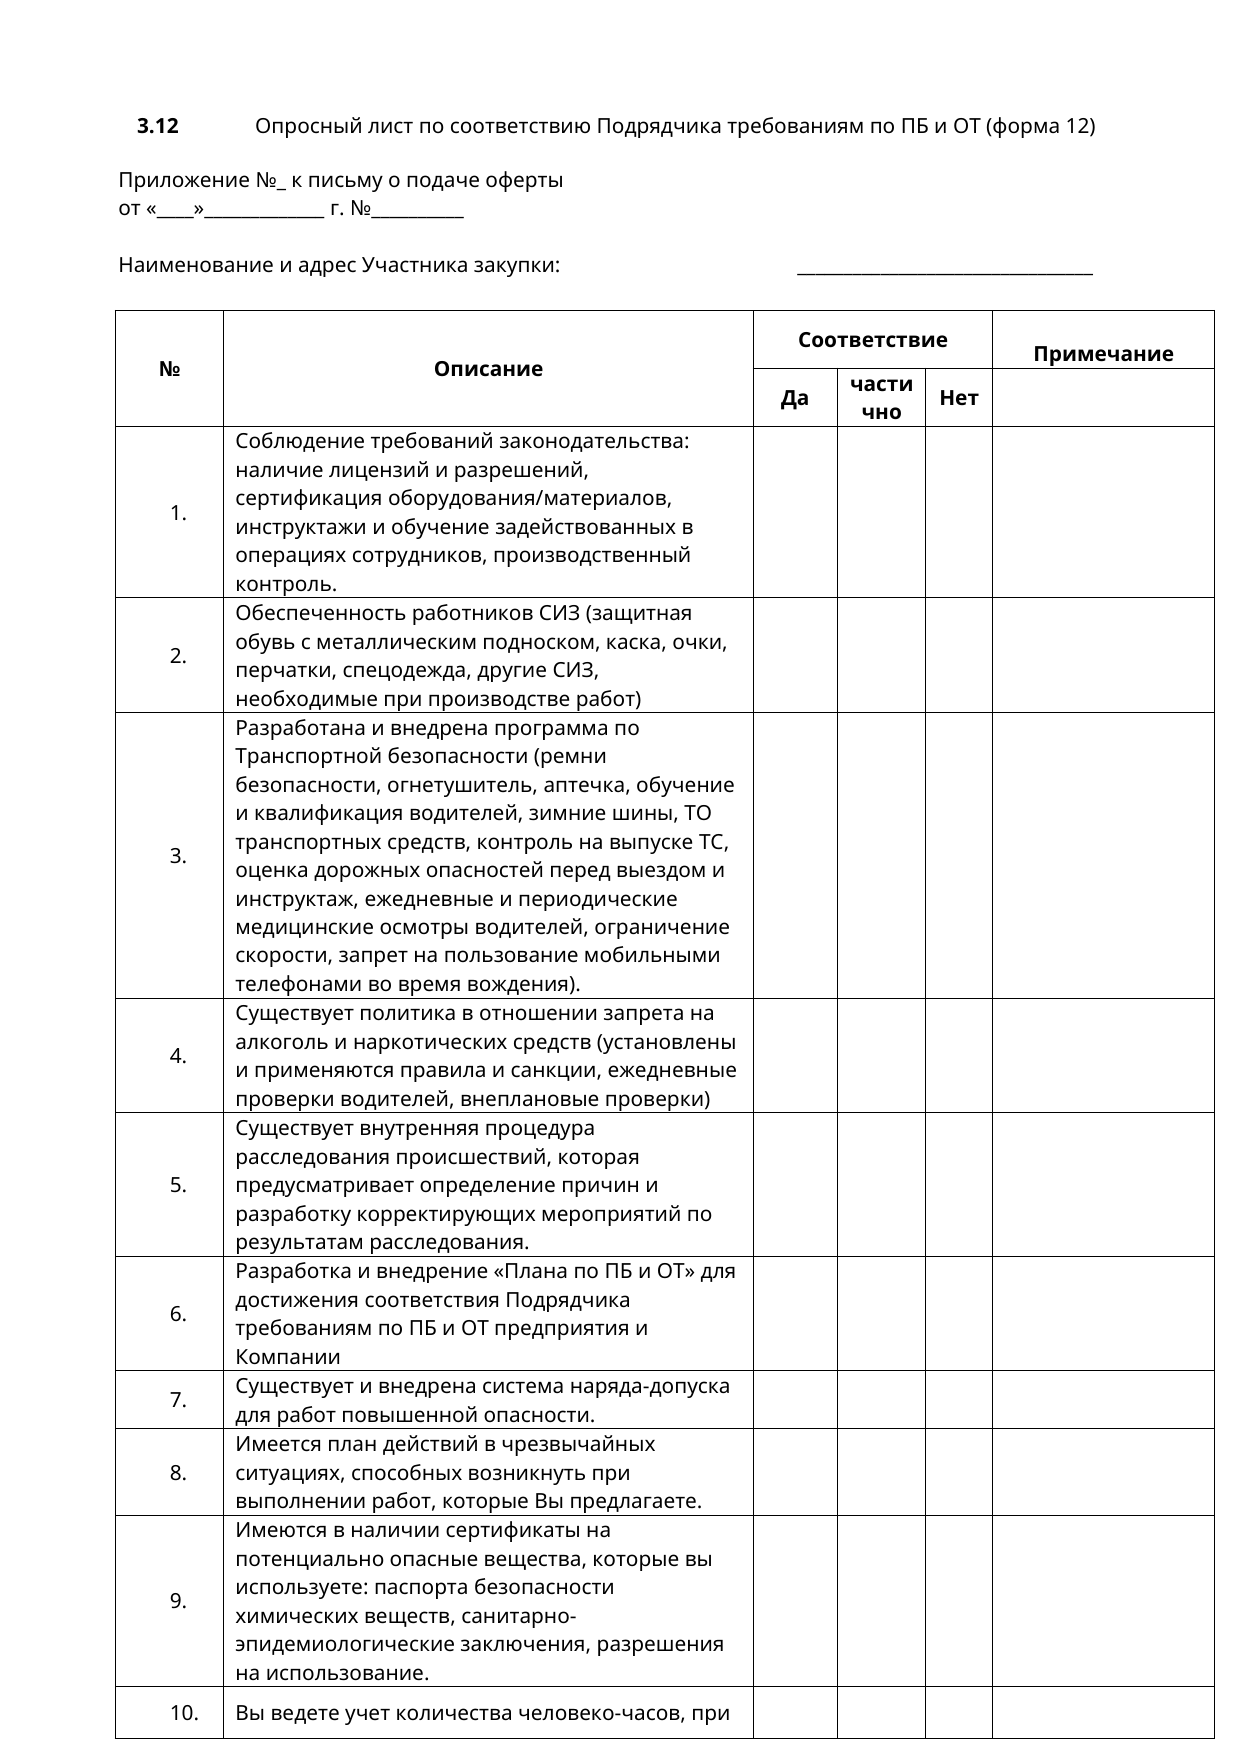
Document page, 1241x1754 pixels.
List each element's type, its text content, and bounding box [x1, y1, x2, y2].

table_header Описание [224, 311, 753, 426]
table_cell [926, 713, 992, 997]
table_cell [754, 1429, 837, 1514]
table_cell [838, 1113, 925, 1256]
table_cell [754, 427, 837, 597]
table_cell [116, 1687, 223, 1738]
table_cell [926, 999, 992, 1112]
table_cell [838, 1257, 925, 1370]
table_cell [224, 1687, 753, 1738]
table_cell [838, 1516, 925, 1686]
table_cell [926, 1257, 992, 1370]
table_cell Существует политика в отношении запрета на алкоголь и наркотических средств (установлены и применяются правила и санкции, ежедневные проверки водителей, внеплановые проверки) [224, 999, 753, 1112]
table_cell Имеются в наличии сертификаты на потенциально опасные вещества, которые вы используете: паспорта безопасности химических веществ, санитарно-эпидемиологические заключения, разрешения на использование. [224, 1516, 753, 1686]
table_cell Разработка и внедрение «Плана по ПБ и ОТ» для достижения соответствия Подрядчика требованиям по ПБ и ОТ предприятия и Компании [224, 1257, 753, 1370]
table_cell [838, 427, 925, 597]
table_cell частично [838, 369, 925, 426]
table_cell [754, 713, 837, 997]
text Наименование и адрес Участника закупки: ________________________________ [118, 250, 1181, 278]
table_cell [754, 1687, 837, 1738]
table_cell [116, 713, 223, 997]
table_cell [116, 1257, 223, 1370]
table_cell [926, 1429, 992, 1514]
table_cell [926, 1687, 992, 1738]
table_cell Существует внутренняя процедура расследования происшествий, которая предусматривает определение причин и разработку корректирующих мероприятий по результатам расследования. [224, 1113, 753, 1256]
table_cell [993, 1687, 1214, 1738]
table_cell [993, 1516, 1214, 1686]
table_cell Соблюдение требований законодательства: наличие лицензий и разрешений, сертификация оборудования/материалов, инструктажи и обучение задействованных в операциях сотрудников, производственный контроль. [224, 427, 753, 597]
table_header Соответствие [754, 311, 992, 368]
table_cell [838, 999, 925, 1112]
table_cell Существует и внедрена система наряда-допуска для работ повышенной опасности. [224, 1371, 753, 1428]
table_cell [926, 427, 992, 597]
table_cell [838, 1371, 925, 1428]
table_cell Имеется план действий в чрезвычайных ситуациях, способных возникнуть при выполнении работ, которые Вы предлагаете. [224, 1429, 753, 1514]
table_cell [116, 598, 223, 712]
table_cell [926, 1113, 992, 1256]
table_cell Да [754, 369, 837, 426]
table_cell [993, 1371, 1214, 1428]
table_cell [993, 1429, 1214, 1514]
table_cell [838, 1687, 925, 1738]
table_cell [116, 1371, 223, 1428]
table_cell [838, 713, 925, 997]
table_cell [754, 1113, 837, 1256]
table_cell Нет [926, 369, 992, 426]
table_cell [926, 1371, 992, 1428]
table_cell [116, 1429, 223, 1514]
table_cell [838, 598, 925, 712]
table_header Примечание [993, 311, 1214, 368]
table_cell [838, 1429, 925, 1514]
table_cell [926, 1516, 992, 1686]
table_cell [754, 1516, 837, 1686]
table_cell Разработана и внедрена программа по Транспортной безопасности (ремни безопасности, огнетушитель, аптечка, обучение и квалификация водителей, зимние шины, ТО транспортных средств, контроль на выпуске ТС, оценка дорожных опасностей перед выездом и инструктаж, ежедневные и периодические медицинские осмотры водителей, ограничение скорости, запрет на пользование мобильными телефонами во время вождения). [224, 713, 753, 997]
table_cell [993, 1113, 1214, 1256]
text Приложение №_ к письму о подаче оферты от «____»_____________ г. №__________ [118, 165, 1181, 222]
table_cell [993, 598, 1214, 712]
table_cell [116, 1516, 223, 1686]
table_cell [993, 1257, 1214, 1370]
table_cell [754, 598, 837, 712]
table_cell Обеспеченность работников СИЗ (защитная обувь с металлическим подноском, каска, очки, перчатки, спецодежда, другие СИЗ, необходимые при производстве работ) [224, 598, 753, 712]
table_cell [993, 713, 1214, 997]
table_cell [116, 427, 223, 597]
table_cell [754, 1371, 837, 1428]
table_cell [116, 1113, 223, 1256]
table_cell [754, 999, 837, 1112]
table_cell [116, 999, 223, 1112]
subtitle Опросный лист по соответствию Подрядчика требованиям по ПБ и ОТ (форма 12) [137, 111, 1181, 140]
table_cell [993, 999, 1214, 1112]
table_cell [926, 598, 992, 712]
table_cell [993, 427, 1214, 597]
table_cell [993, 369, 1214, 426]
table_cell [754, 1257, 837, 1370]
table_header № [116, 311, 223, 426]
